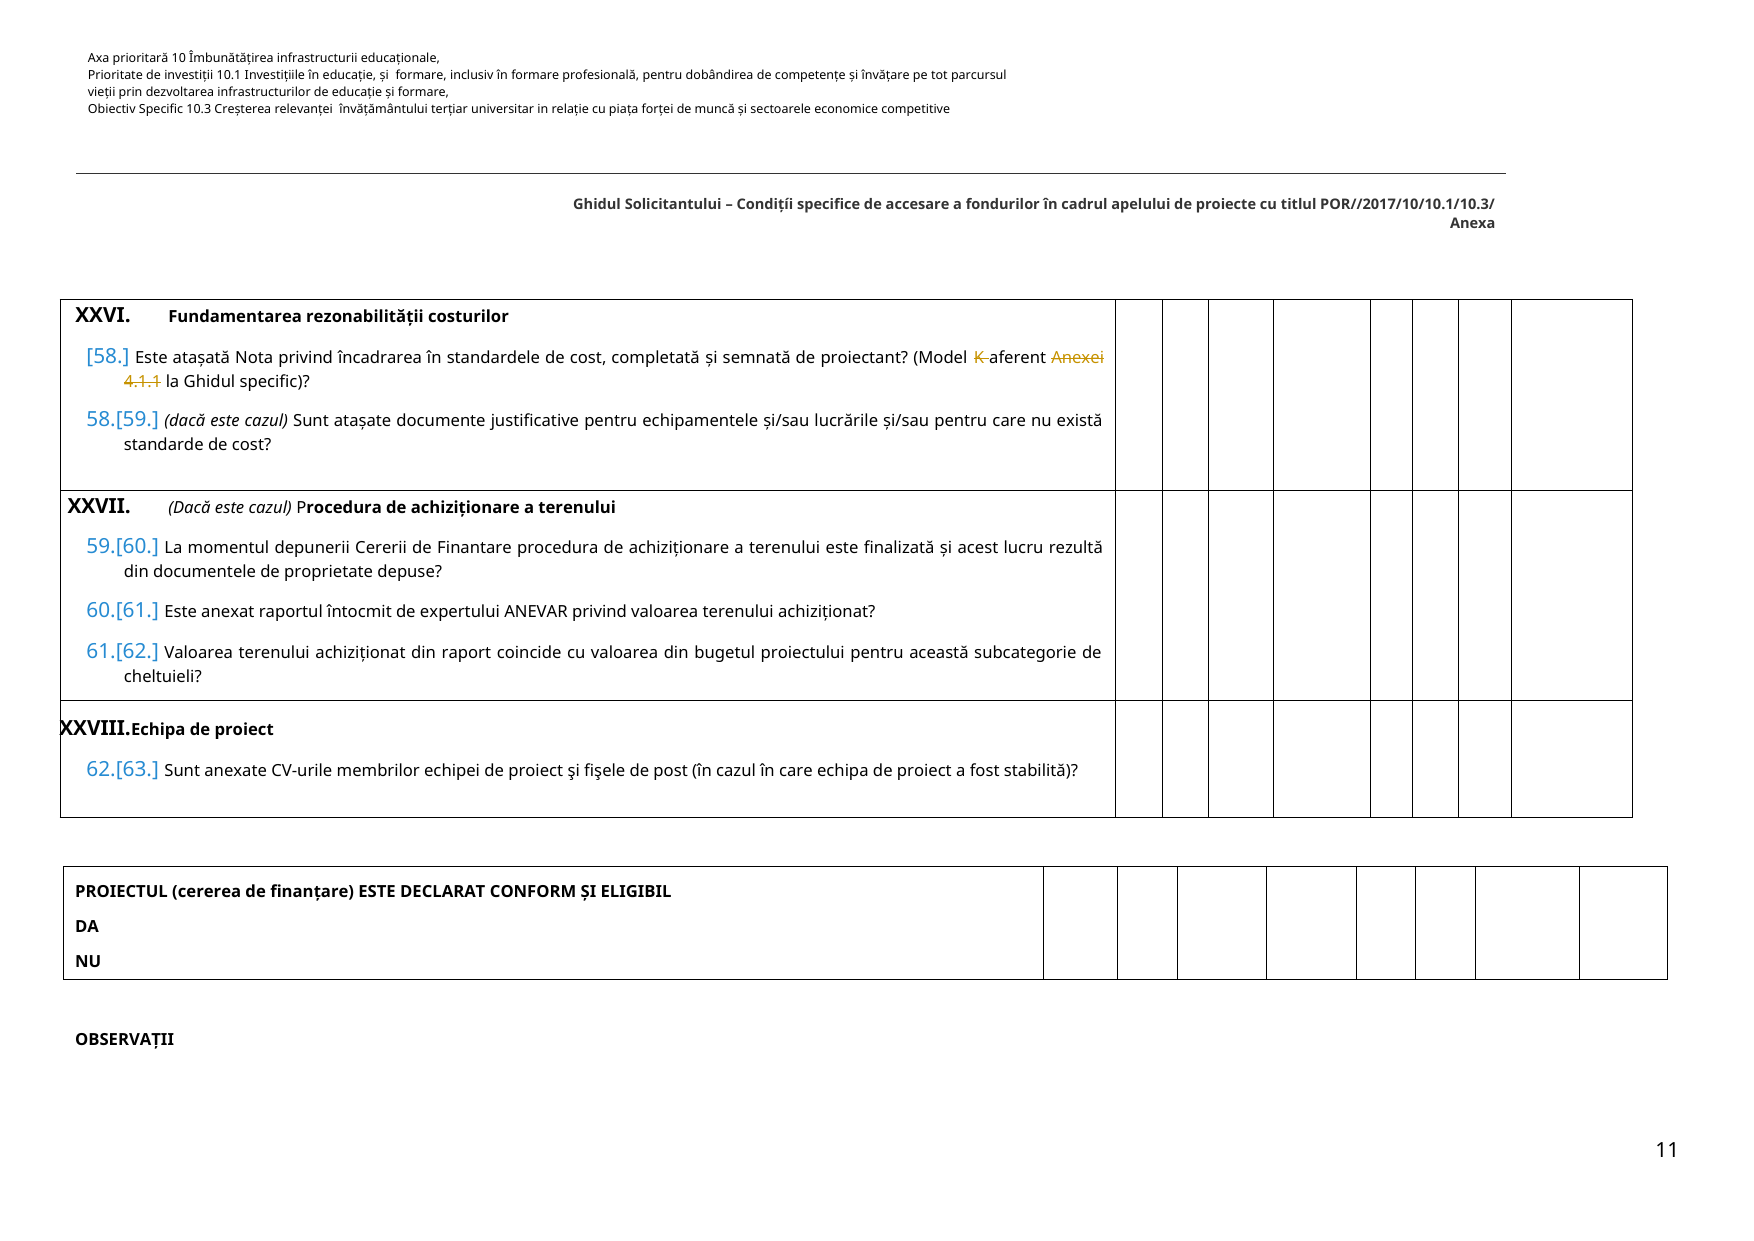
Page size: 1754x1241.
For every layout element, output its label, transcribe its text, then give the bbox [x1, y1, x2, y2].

table_header [1357, 867, 1415, 979]
table_header [1267, 867, 1356, 979]
text OBSERVAȚII [75, 1028, 1679, 1050]
table_cell Fundamentarea rezonabilităţii costurilor Este atașată Nota privind încadrarea în standardele de cost, completată şi semnată de proiectant? (Model aferent la Ghidul specific)? (dacă este cazul) Sunt atașate documente justificative pentru echipamentele și/sau lucrările și/sau pentru care nu există standarde de cost? [61, 300, 1115, 490]
table_cell [1163, 300, 1208, 490]
table_cell [1116, 701, 1162, 817]
table_header PROIECTUL (cererea de finanțare) ESTE DECLARAT CONFORM ȘI ELIGIBIL DA NU [64, 867, 1043, 979]
table_header [1580, 867, 1667, 979]
table_cell [1274, 300, 1370, 490]
table_cell [1459, 491, 1511, 700]
table_header [1178, 867, 1266, 979]
table_cell [1209, 491, 1273, 700]
table_header [1044, 867, 1117, 979]
table_cell [1413, 300, 1458, 490]
table_header [1118, 867, 1177, 979]
table_cell [1512, 300, 1632, 490]
table_cell Echipa de proiect Sunt anexate CV-urile membrilor echipei de proiect şi fişele de post (în cazul în care echipa de proiect a fost stabilită)? [61, 701, 1115, 817]
table_header [1476, 867, 1579, 979]
table_cell [1209, 300, 1273, 490]
table_cell [1459, 300, 1511, 490]
table_cell [1512, 491, 1632, 700]
table_cell [1209, 701, 1273, 817]
table_cell (Dacă este cazul) Procedura de achiziționare a terenului La momentul depunerii Cererii de Finantare procedura de achiziționare a terenului este finalizată și acest lucru rezultă din documentele de proprietate depuse? Este anexat raportul întocmit de expertului ANEVAR privind valoarea terenului achiziționat? Valoarea terenului achiziționat din raport coincide cu valoarea din bugetul proiectului pentru această subcategorie de cheltuieli? [61, 491, 1115, 700]
table_cell [1371, 701, 1412, 817]
table_cell [1274, 491, 1370, 700]
table_cell [1116, 300, 1162, 490]
table_cell [1512, 701, 1632, 817]
table_cell [1371, 300, 1412, 490]
table_cell [1371, 491, 1412, 700]
table_cell [1413, 491, 1458, 700]
table_cell [1459, 701, 1511, 817]
table_cell [1163, 491, 1208, 700]
table_cell [1163, 701, 1208, 817]
table_cell [1274, 701, 1370, 817]
table_cell [1413, 701, 1458, 817]
table_cell [1116, 491, 1162, 700]
table_header [1416, 867, 1475, 979]
